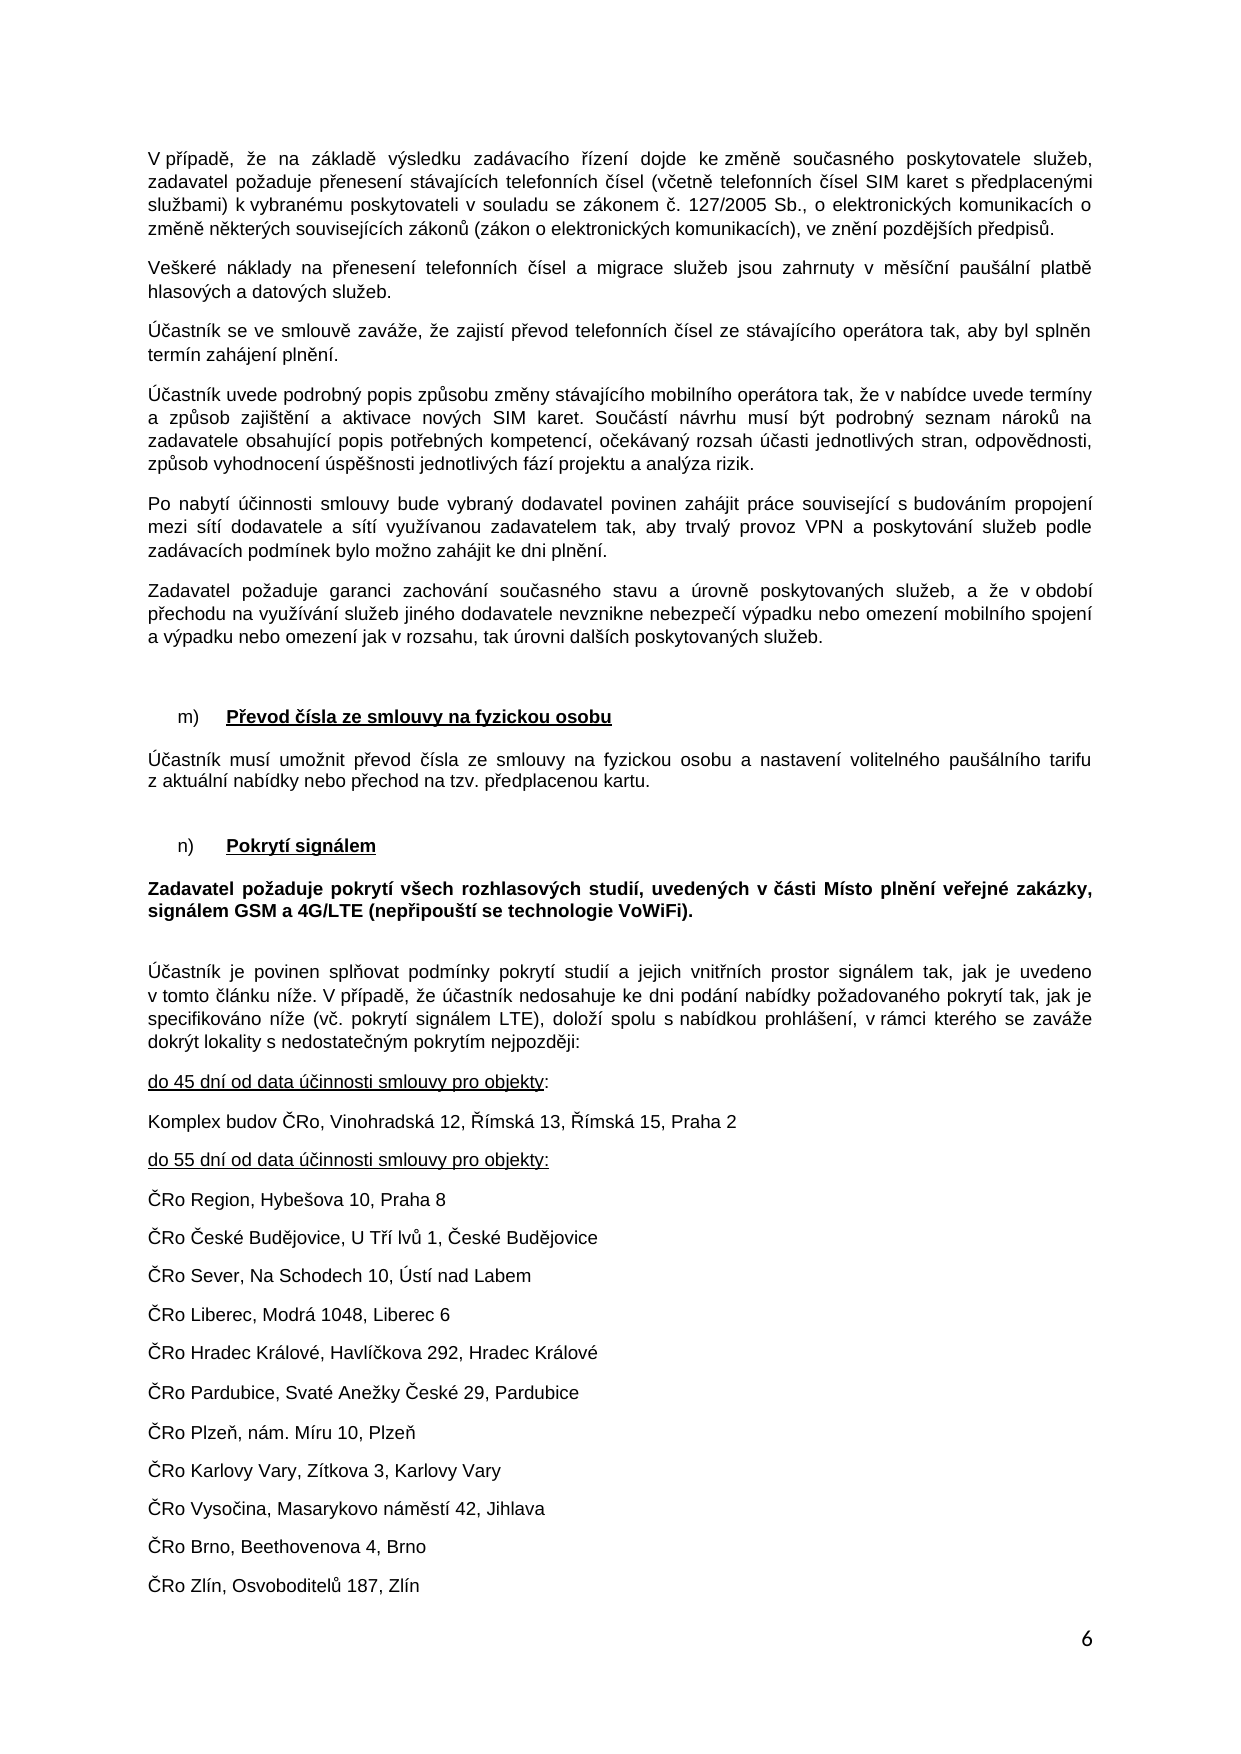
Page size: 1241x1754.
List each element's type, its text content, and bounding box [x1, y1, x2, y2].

list Pokrytí signálem [177, 835, 1093, 857]
list Převod čísla ze smlouvy na fyzickou osobu [177, 706, 1093, 727]
text Zadavatel požaduje garanci zachování současného stavu a úrovně poskytovaných služeb, a že v období přechodu na využívání služeb jiného dodavatele nevznikne nebezpečí výpadku nebo omezení mobilního spojení a výpadku nebo omezení jak v rozsahu, tak úrovni dalších poskytovaných služeb. [148, 579, 1093, 647]
text ČRo Liberec, Modrá 1048, Liberec 6 [148, 1303, 1093, 1325]
text ČRo Hradec Králové, Havlíčkova 292, Hradec Králové [148, 1342, 1093, 1363]
text do 55 dní od data účinnosti smlouvy pro objekty: [148, 1149, 1093, 1170]
text ČRo Plzeň, nám. Míru 10, Plzeň [148, 1421, 1093, 1443]
text ČRo Region, Hybešova 10, Praha 8 [148, 1189, 1093, 1210]
text ČRo Vysočina, Masarykovo náměstí 42, Jihlava [148, 1498, 1093, 1519]
text ČRo Pardubice, Svaté Anežky České 29, Pardubice [148, 1382, 1093, 1403]
text ČRo České Budějovice, U Tří lvů 1, České Budějovice [148, 1227, 1093, 1248]
text Zadavatel požaduje pokrytí všech rozhlasových studií, uvedených v části Místo plnění veřejné zakázky, signálem GSM a 4G/LTE (nepřipouští se technologie VoWiFi). [148, 878, 1093, 921]
text ČRo Karlovy Vary, Zítkova 3, Karlovy Vary [148, 1460, 1093, 1481]
text ČRo Zlín, Osvoboditelů 187, Zlín [148, 1574, 1093, 1596]
text Po nabytí účinnosti smlouvy bude vybraný dodavatel povinen zahájit práce související s budováním propojení mezi sítí dodavatele a sítí využívanou zadavatelem tak, aby trvalý provoz VPN a poskytování služeb podle zadávacích podmínek bylo možno zahájit ke dni plnění. [148, 493, 1093, 561]
text Účastník se ve smlouvě zaváže, že zajistí převod telefonních čísel ze stávajícího operátora tak, aby byl splněn termín zahájení plnění. [148, 320, 1093, 365]
text Účastník musí umožnit převod čísla ze smlouvy na fyzickou osobu a nastavení volitelného paušálního tarifu z aktuální nabídky nebo přechod na tzv. předplacenou kartu. [148, 749, 1093, 792]
text Komplex budov ČRo, Vinohradská 12, Římská 13, Římská 15, Praha 2 [148, 1111, 1093, 1132]
text Účastník je povinen splňovat podmínky pokrytí studií a jejich vnitřních prostor signálem tak, jak je uvedeno v tomto článku níže. V případě, že účastník nedosahuje ke dni podání nabídky požadovaného pokrytí tak, jak je specifikováno níže (vč. pokrytí signálem LTE), doloží spolu s nabídkou prohlášení, v rámci kterého se zaváže dokrýt lokality s nedostatečným pokrytím nejpozději: [148, 961, 1093, 1052]
text Účastník uvede podrobný popis způsobu změny stávajícího mobilního operátora tak, že v nabídce uvede termíny a způsob zajištění a aktivace nových SIM karet. Součástí návrhu musí být podrobný seznam nároků na zadavatele obsahující popis potřebných kompetencí, očekávaný rozsah účasti jednotlivých stran, odpovědnosti, způsob vyhodnocení úspěšnosti jednotlivých fází projektu a analýza rizik. [148, 383, 1093, 475]
text V případě, že na základě výsledku zadávacího řízení dojde ke změně současného poskytovatele služeb, zadavatel požaduje přenesení stávajících telefonních čísel (včetně telefonních čísel SIM karet s předplacenými službami) k vybranému poskytovateli v souladu se zákonem č. 127/2005 Sb., o elektronických komunikacích o změně některých souvisejících zákonů (zákon o elektronických komunikacích), ve znění pozdějších předpisů. [148, 148, 1093, 239]
text ČRo Sever, Na Schodech 10, Ústí nad Labem [148, 1265, 1093, 1287]
text Veškeré náklady na přenesení telefonních čísel a migrace služeb jsou zahrnuty v měsíční paušální platbě hlasových a datových služeb. [148, 257, 1093, 302]
text do 45 dní od data účinnosti smlouvy pro objekty: [148, 1071, 1093, 1092]
text ČRo Brno, Beethovenova 4, Brno [148, 1536, 1093, 1558]
